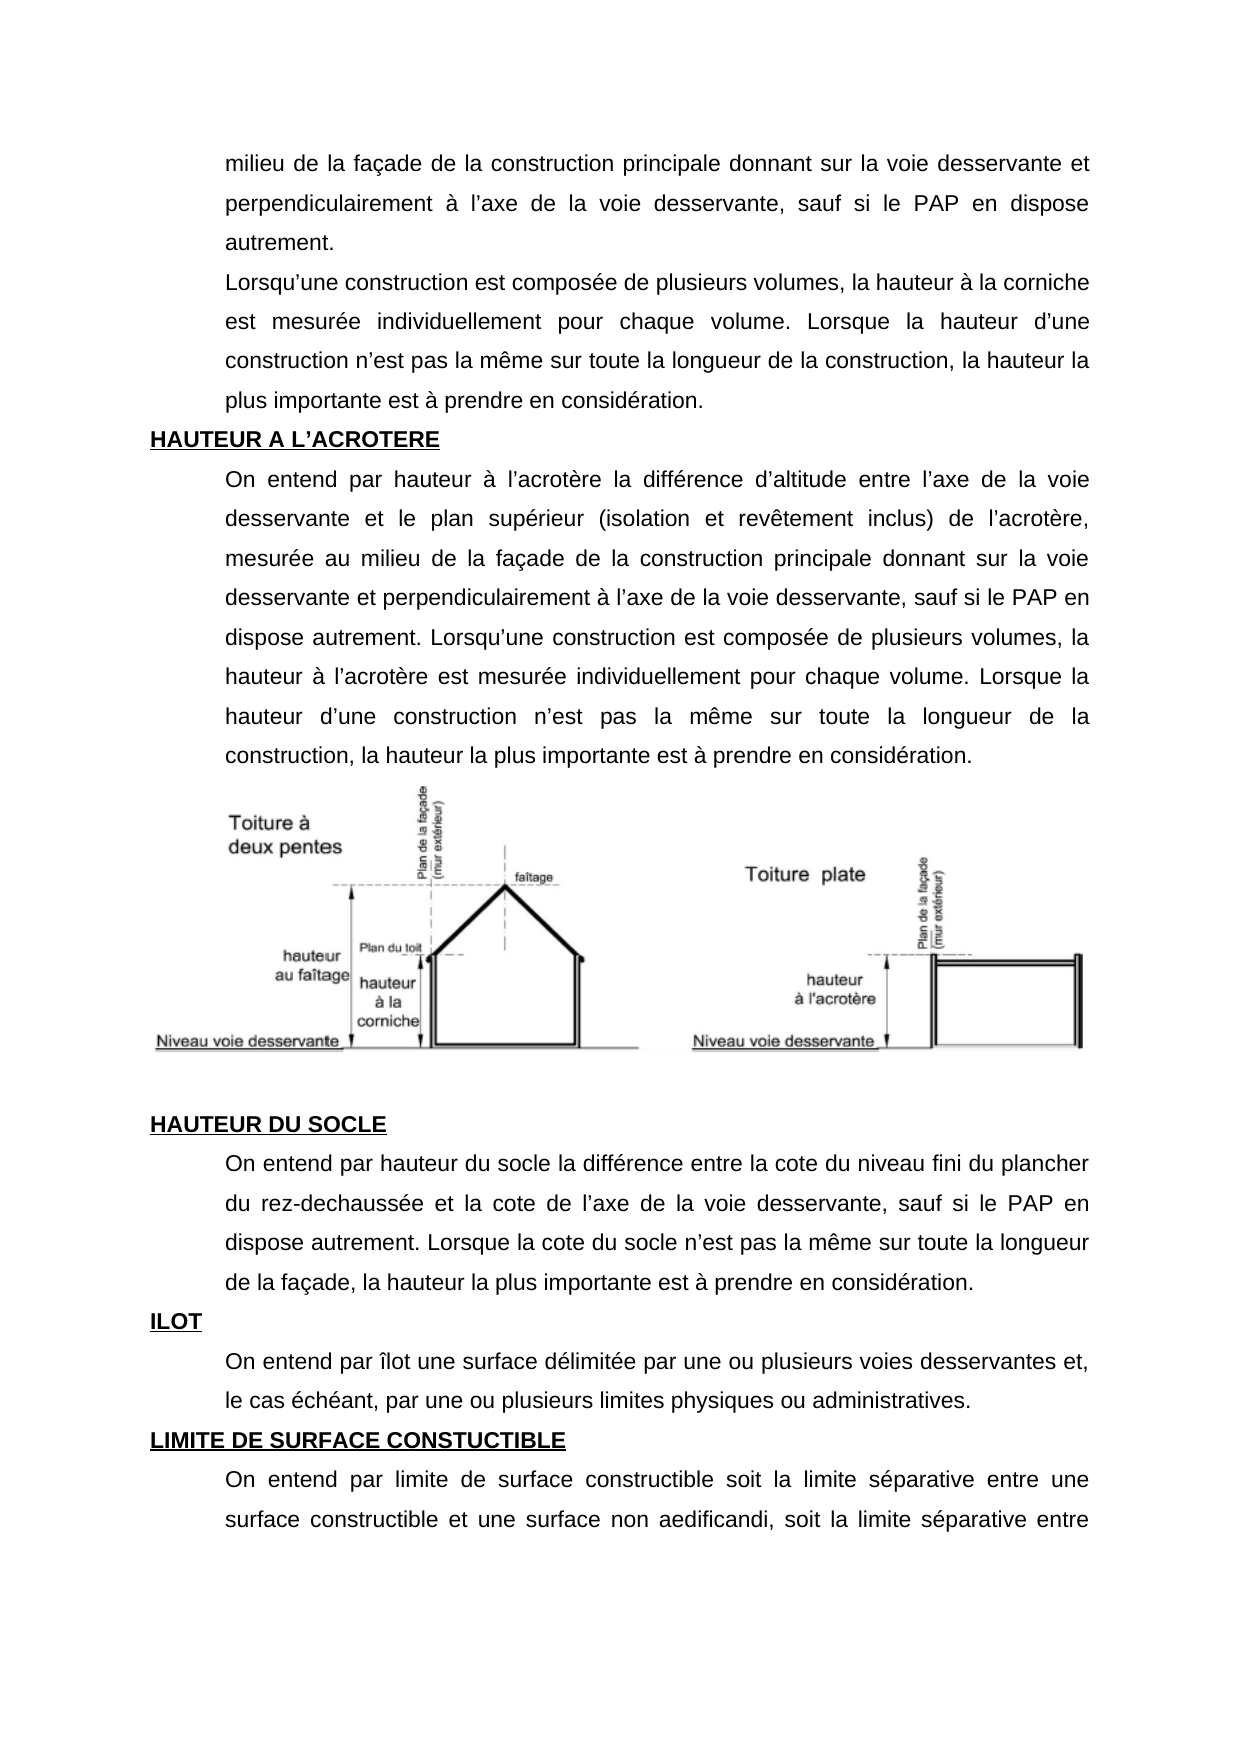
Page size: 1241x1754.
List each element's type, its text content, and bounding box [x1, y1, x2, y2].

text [225, 1466, 1090, 1532]
text LIMITE DE SURFACE CONSTUCTIBLE [150, 1427, 1090, 1453]
text HAUTEUR A L’ACROTERE [150, 426, 1090, 453]
text On entend par hauteur du socle la différence entre la cote du niveau fini du plancher du rez-dechaussée et la cote de l’axe de la voie desservante, sauf si le PAP en dispose autrement. Lorsque la cote du socle n’est pas la même sur toute la longueur de la façade, la hauteur la plus importante est à prendre en considération. [225, 1150, 1090, 1295]
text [225, 150, 1090, 255]
text HAUTEUR DU SOCLE [150, 1111, 1090, 1137]
picture [150, 781, 1091, 1059]
text ILOT [150, 1308, 1090, 1334]
text Lorsqu’une construction est composée de plusieurs volumes, la hauteur à la corniche est mesurée individuellement pour chaque volume. Lorsque la hauteur d’une construction n’est pas la même sur toute la longueur de la construction, la hauteur la plus importante est à prendre en considération. [225, 268, 1090, 413]
text On entend par hauteur à l’acrotère la différence d’altitude entre l’axe de la voie desservante et le plan supérieur (isolation et revêtement inclus) de l’acrotère, mesurée au milieu de la façade de la construction principale donnant sur la voie desservante et perpendiculairement à l’axe de la voie desservante, sauf si le PAP en dispose autrement. Lorsqu’une construction est composée de plusieurs volumes, la hauteur à l’acrotère est mesurée individuellement pour chaque volume. Lorsque la hauteur d’une construction n’est pas la même sur toute la longueur de la construction, la hauteur la plus importante est à prendre en considération. [225, 466, 1090, 768]
text On entend par îlot une surface délimitée par une ou plusieurs voies desservantes et, le cas échéant, par une ou plusieurs limites physiques ou administratives. [225, 1348, 1090, 1413]
